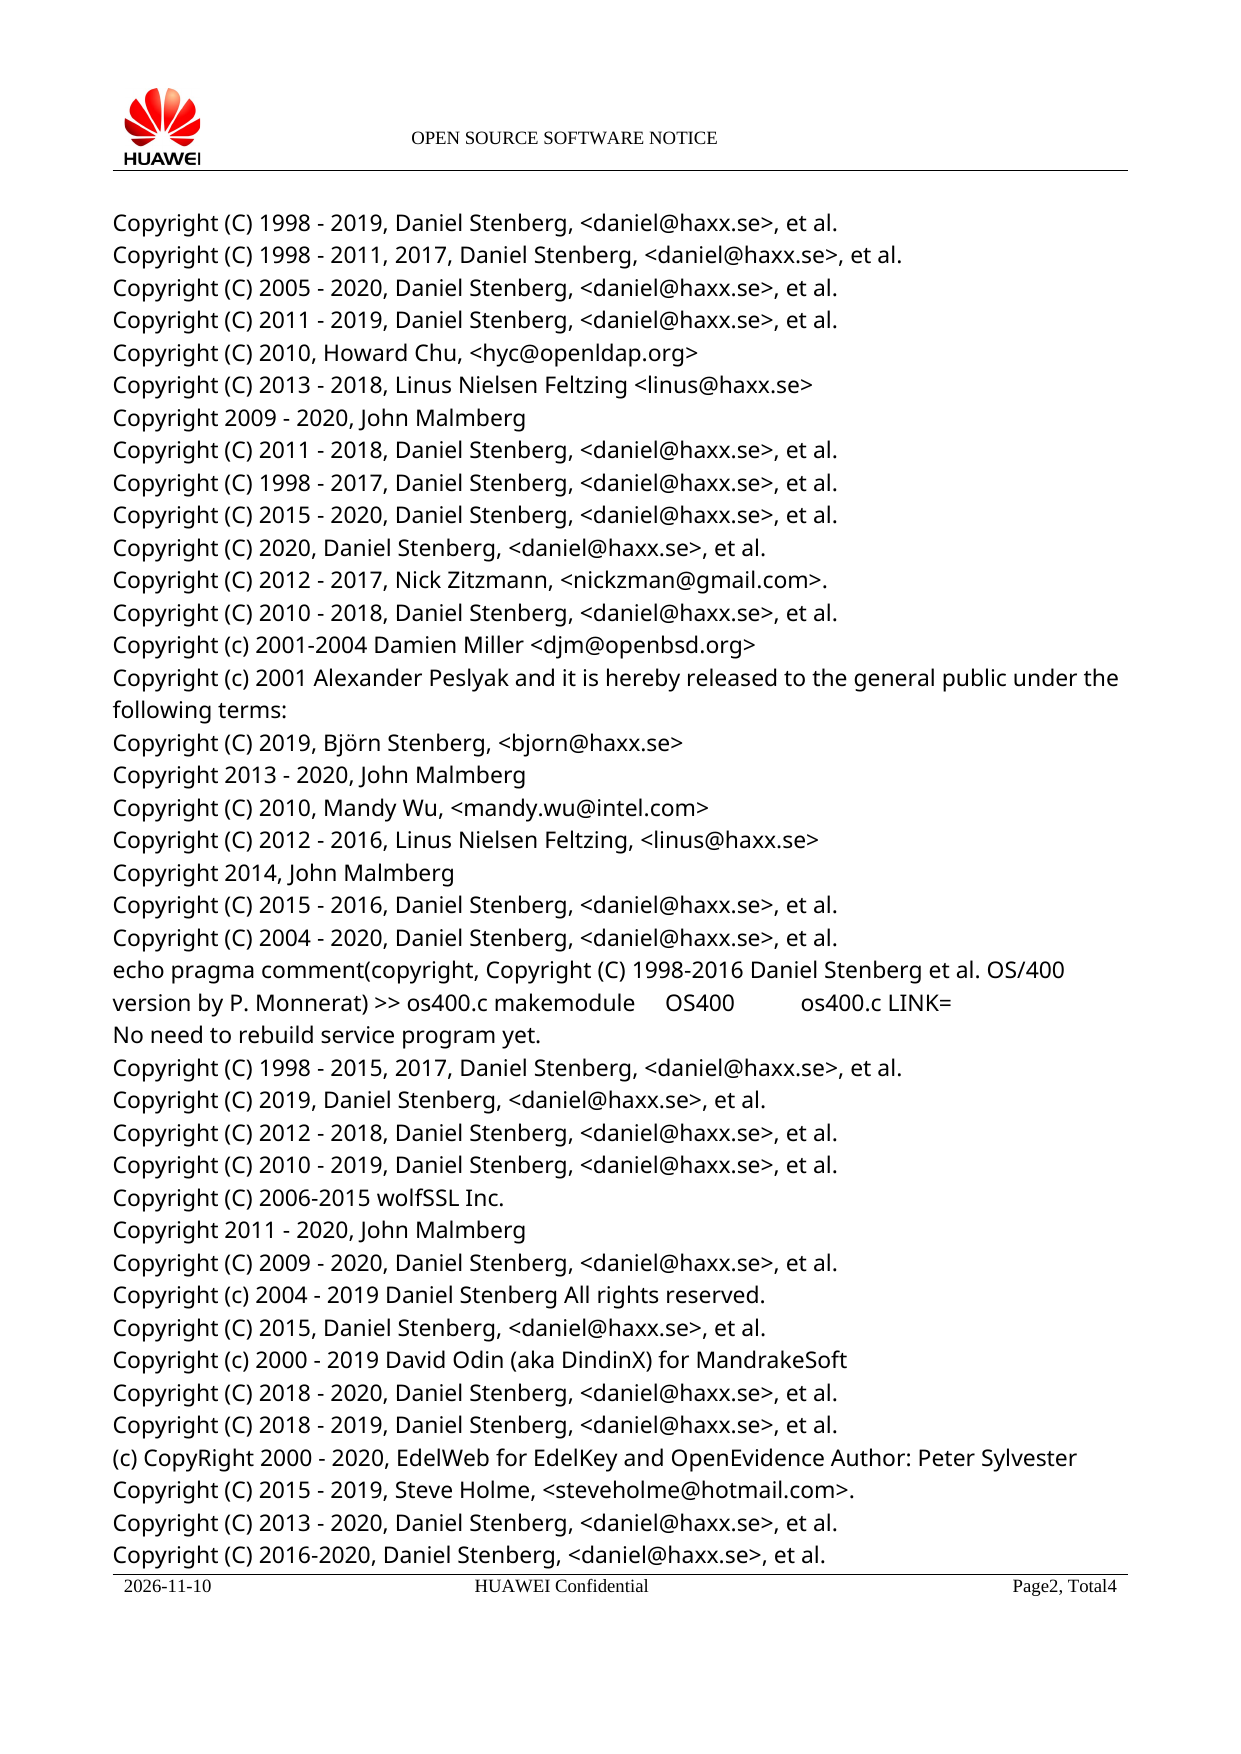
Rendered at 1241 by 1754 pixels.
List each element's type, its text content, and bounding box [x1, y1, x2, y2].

picture [124, 88, 201, 165]
